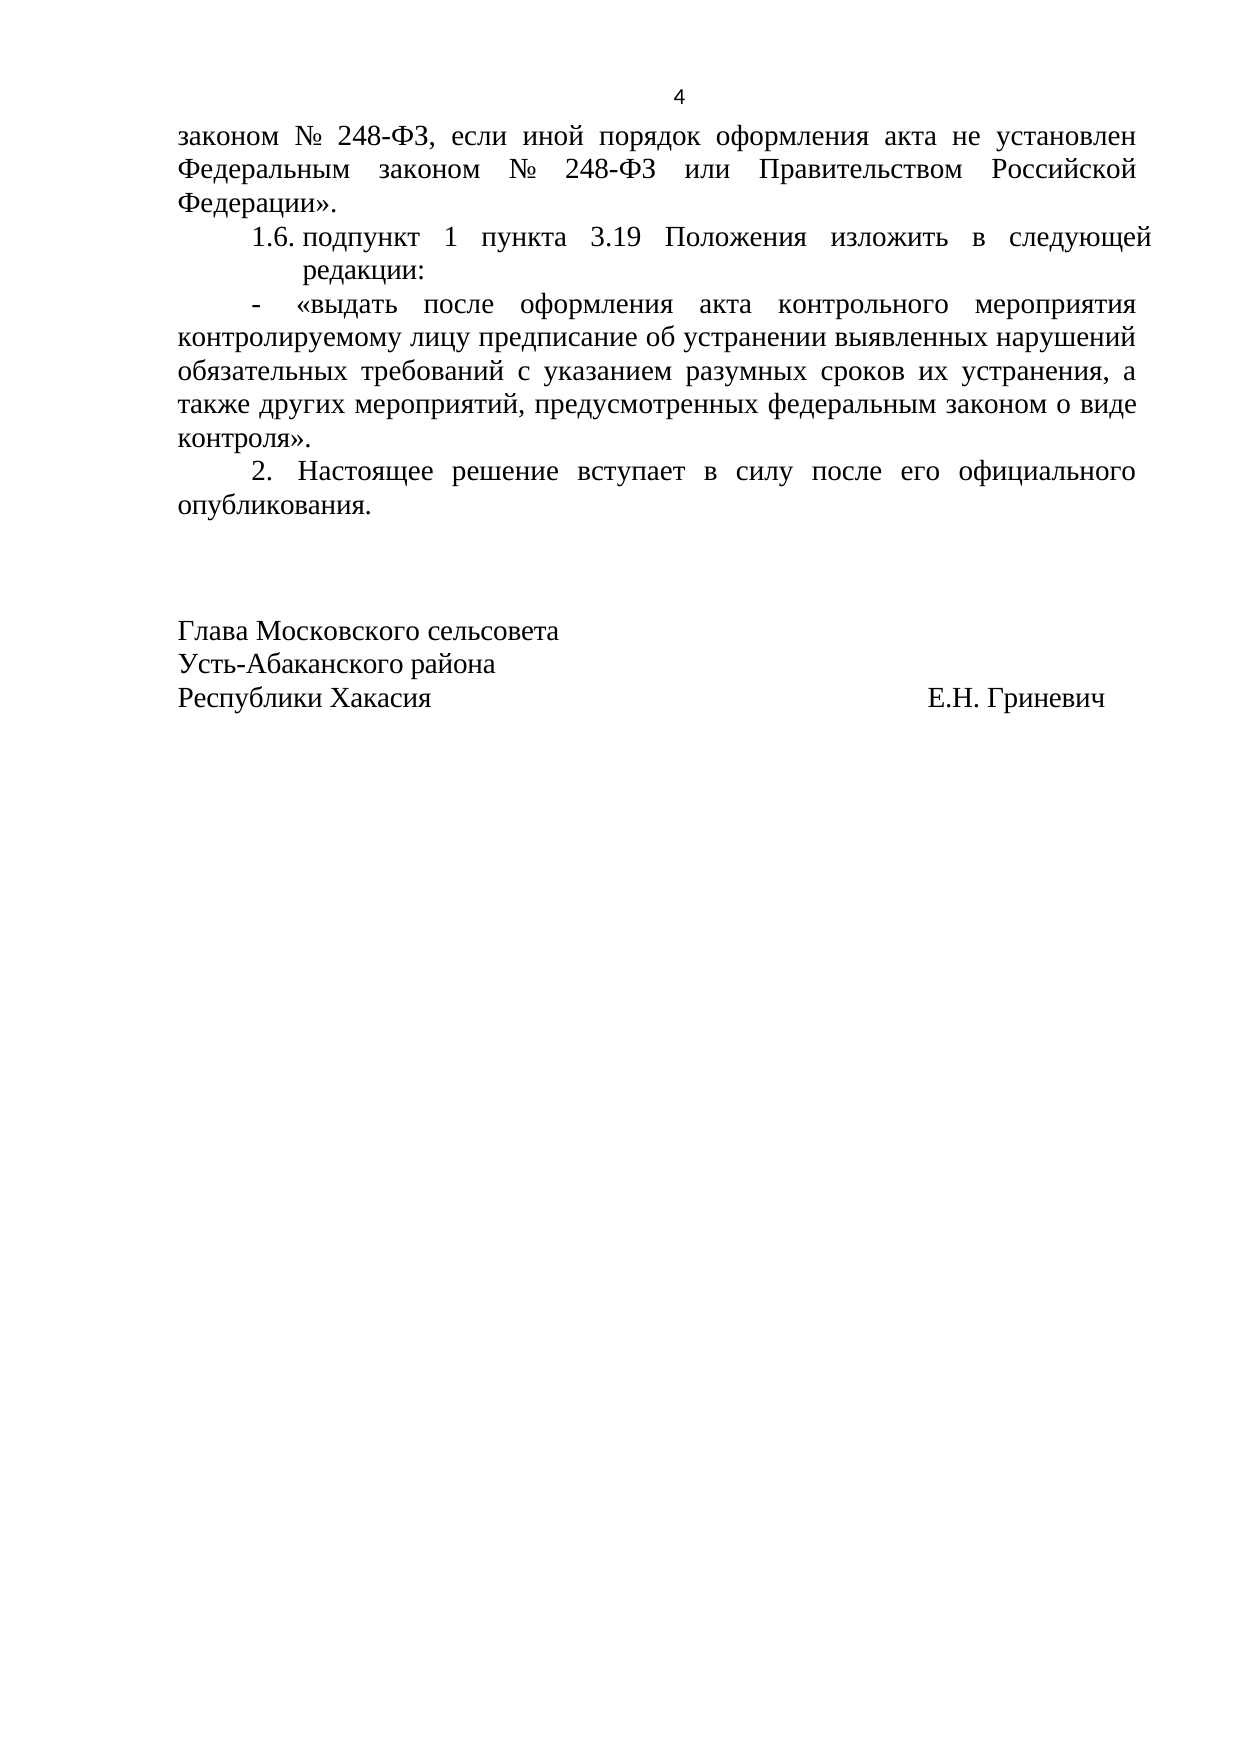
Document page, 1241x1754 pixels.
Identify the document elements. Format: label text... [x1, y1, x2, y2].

text Республики Хакасия Е.Н. Гриневич [177, 680, 1146, 713]
list подпункт 1 пункта 3.19 Положения изложить в следующей редакции: [251, 219, 1152, 286]
list Настоящее решение вступает в силу после его официального опубликования. [177, 453, 1137, 521]
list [177, 118, 1137, 219]
list «выдать после оформления акта контрольного мероприятия контролируемому лицу предписание об устранении выявленных нарушений обязательных требований с указанием разумных сроков их устранения, а также других мероприятий, предусмотренных федеральным законом о виде контроля». [177, 286, 1137, 453]
text Усть-Абаканского района [177, 646, 1152, 680]
text Глава Московского сельсовета [177, 613, 1152, 646]
